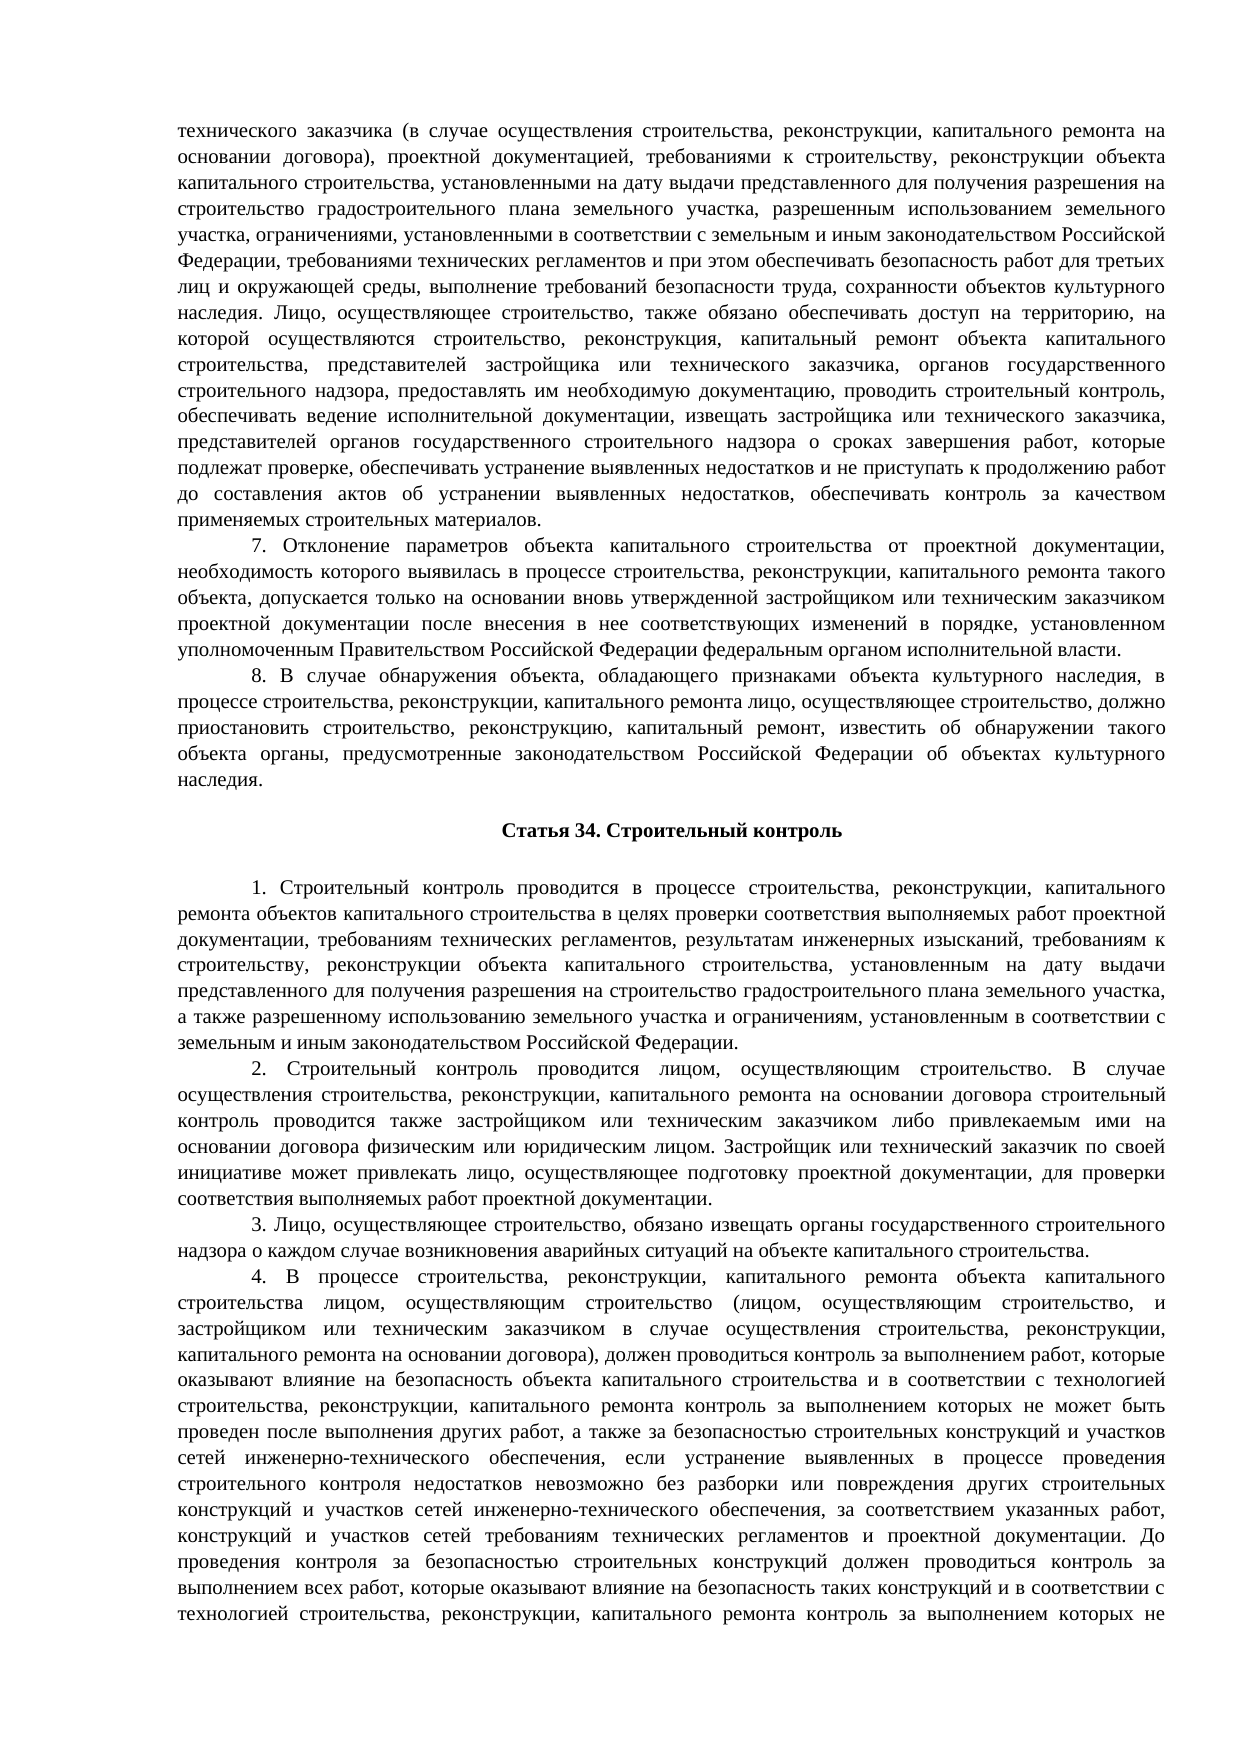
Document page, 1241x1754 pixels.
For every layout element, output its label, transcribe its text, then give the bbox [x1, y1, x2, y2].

text 1. Строительный контроль проводится в процессе строительства, реконструкции, капитального ремонта объектов капитального строительства в целях проверки соответствия выполняемых работ проектной документации, требованиям технических регламентов, результатам инженерных изысканий, требованиям к строительству, реконструкции объекта капитального строительства, установленным на дату выдачи представленного для получения разрешения на строительство градостроительного плана земельного участка, а также разрешенному использованию земельного участка и ограничениям, установленным в соответствии с земельным и иным законодательством Российской Федерации. [177, 874, 1167, 1054]
text Статья 34. Строительный контроль [177, 818, 1167, 842]
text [177, 118, 1167, 531]
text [177, 1264, 1167, 1625]
text 3. Лицо, осуществляющее строительство, обязано извещать органы государственного строительного надзора о каждом случае возникновения аварийных ситуаций на объекте капитального строительства. [177, 1212, 1167, 1262]
text 8. В случае обнаружения объекта, обладающего признаками объекта культурного наследия, в процессе строительства, реконструкции, капитального ремонта лицо, осуществляющее строительство, должно приостановить строительство, реконструкцию, капитальный ремонт, известить об обнаружении такого объекта органы, предусмотренные законодательством Российской Федерации об объектах культурного наследия. [177, 663, 1167, 791]
text 7. Отклонение параметров объекта капитального строительства от проектной документации, необходимость которого выявилась в процессе строительства, реконструкции, капитального ремонта такого объекта, допускается только на основании вновь утвержденной застройщиком или техническим заказчиком проектной документации после внесения в нее соответствующих изменений в порядке, установленном уполномоченным Правительством Российской Федерации федеральным органом исполнительной власти. [177, 533, 1167, 661]
text 2. Строительный контроль проводится лицом, осуществляющим строительство. В случае осуществления строительства, реконструкции, капитального ремонта на основании договора строительный контроль проводится также застройщиком или техническим заказчиком либо привлекаемым ими на основании договора физическим или юридическим лицом. Застройщик или технический заказчик по своей инициативе может привлекать лицо, осуществляющее подготовку проектной документации, для проверки соответствия выполняемых работ проектной документации. [177, 1056, 1167, 1210]
